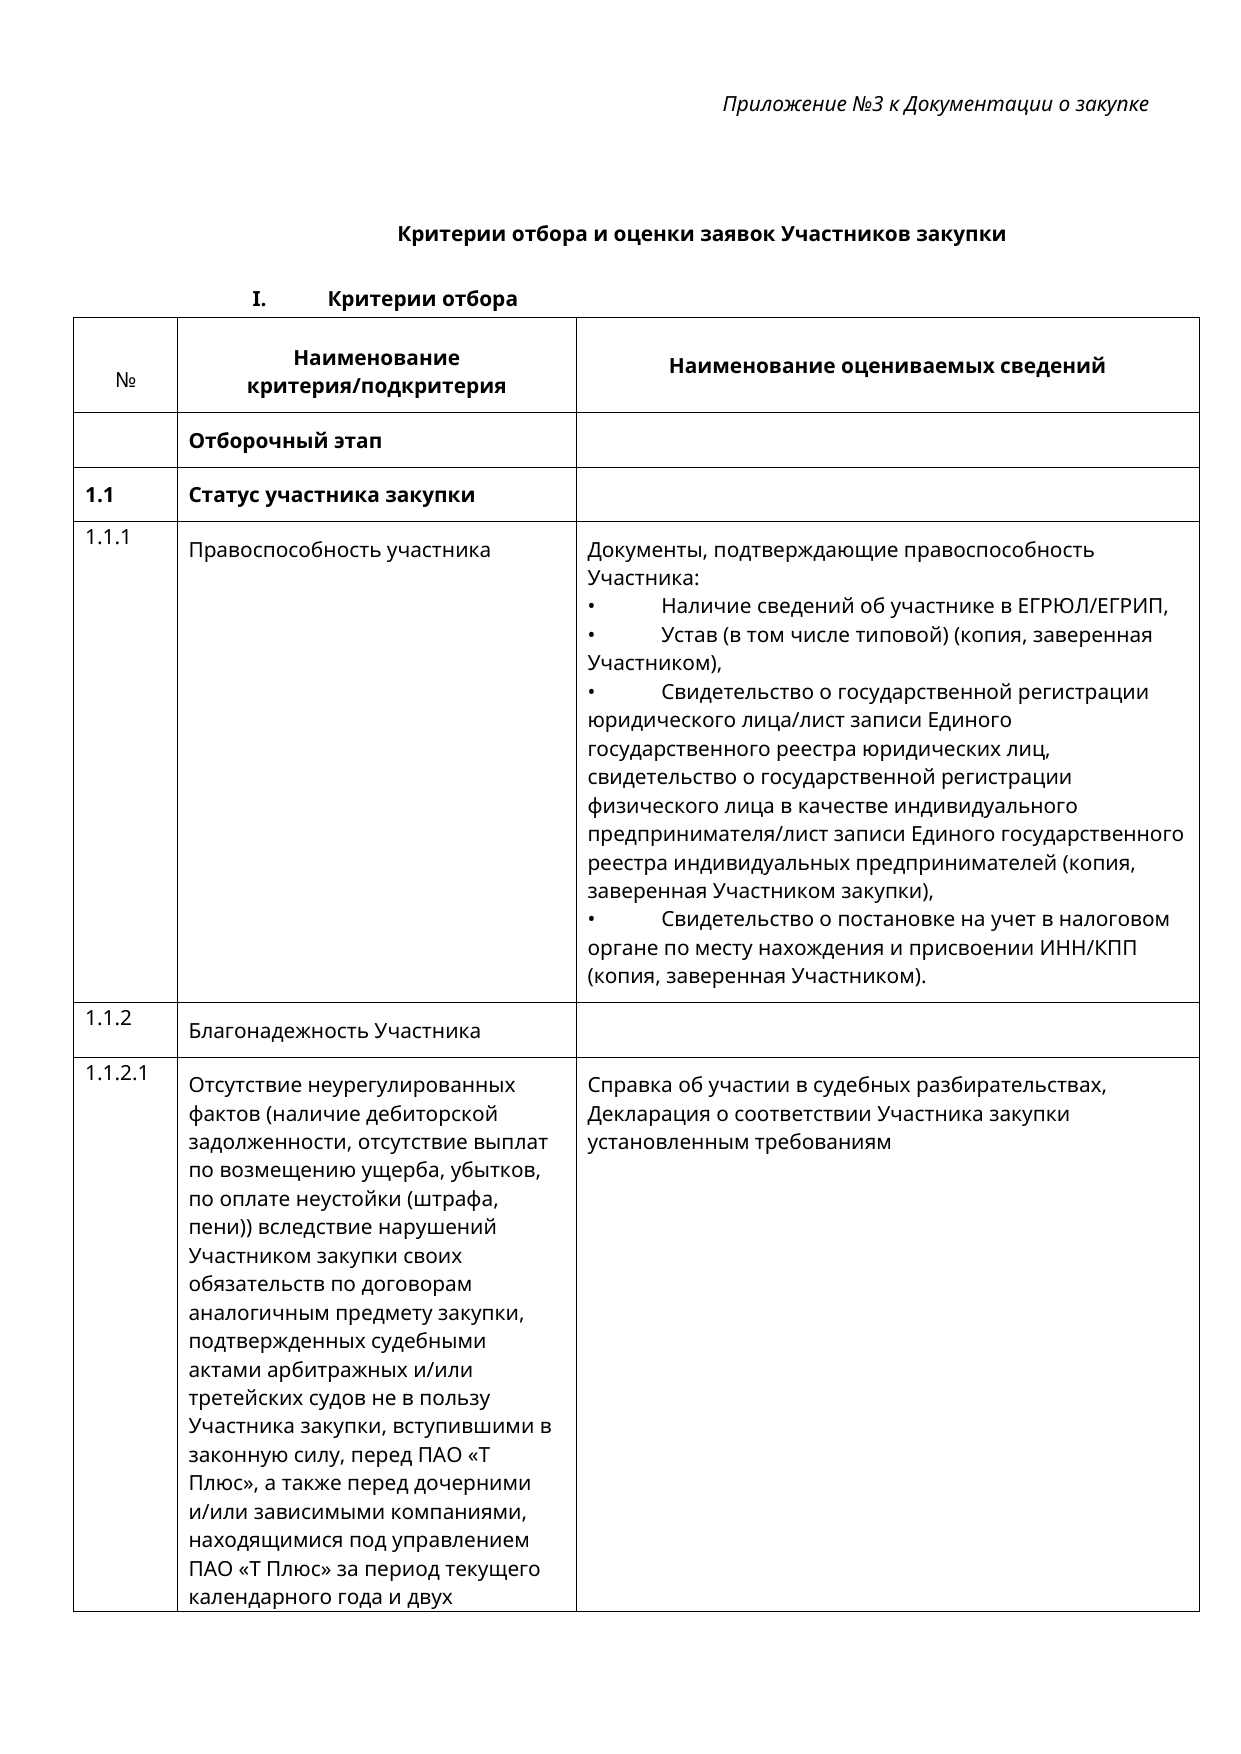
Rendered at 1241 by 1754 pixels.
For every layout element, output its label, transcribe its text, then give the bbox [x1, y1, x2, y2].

table_cell Благонадежность Участника [178, 1003, 576, 1057]
list Критерии отбора [252, 284, 1152, 313]
table_cell 1.1.1 [74, 522, 177, 1002]
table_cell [178, 1058, 576, 1611]
table_cell 1.1.2.1 [74, 1058, 177, 1611]
table_cell Документы, подтверждающие правоспособность Участника: • Наличие сведений об участнике в ЕГРЮЛ/ЕГРИП, • Устав (в том числе типовой) (копия, заверенная Участником), • Свидетельство о государственной регистрации юридического лица/лист записи Единого государственного реестра юридических лиц, свидетельство о государственной регистрации физического лица в качестве индивидуального предпринимателя/лист записи Единого государственного реестра индивидуальных предпринимателей (копия, заверенная Участником закупки), • Свидетельство о постановке на учет в налоговом органе по месту нахождения и присвоении ИНН/КПП (копия, заверенная Участником). [577, 522, 1199, 1002]
table_cell Правоспособность участника [178, 522, 576, 1002]
table_cell [577, 1003, 1199, 1057]
table_cell 1.1.2 [74, 1003, 177, 1057]
table_cell [577, 413, 1199, 467]
table_cell [577, 468, 1199, 521]
table_cell [74, 413, 177, 467]
list Приложение №3 к Документации о закупке [252, 89, 1152, 117]
table_header Наименование оцениваемых сведений [577, 318, 1199, 412]
table_header Наименование критерия/подкритерия [178, 318, 576, 412]
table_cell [577, 1058, 1199, 1611]
table_cell Статус участника закупки [178, 468, 576, 521]
list Критерии отбора и оценки заявок Участников закупки [252, 219, 1152, 247]
table_header № [74, 318, 177, 412]
table_cell Отборочный этап [178, 413, 576, 467]
table_cell 1.1 [74, 468, 177, 521]
